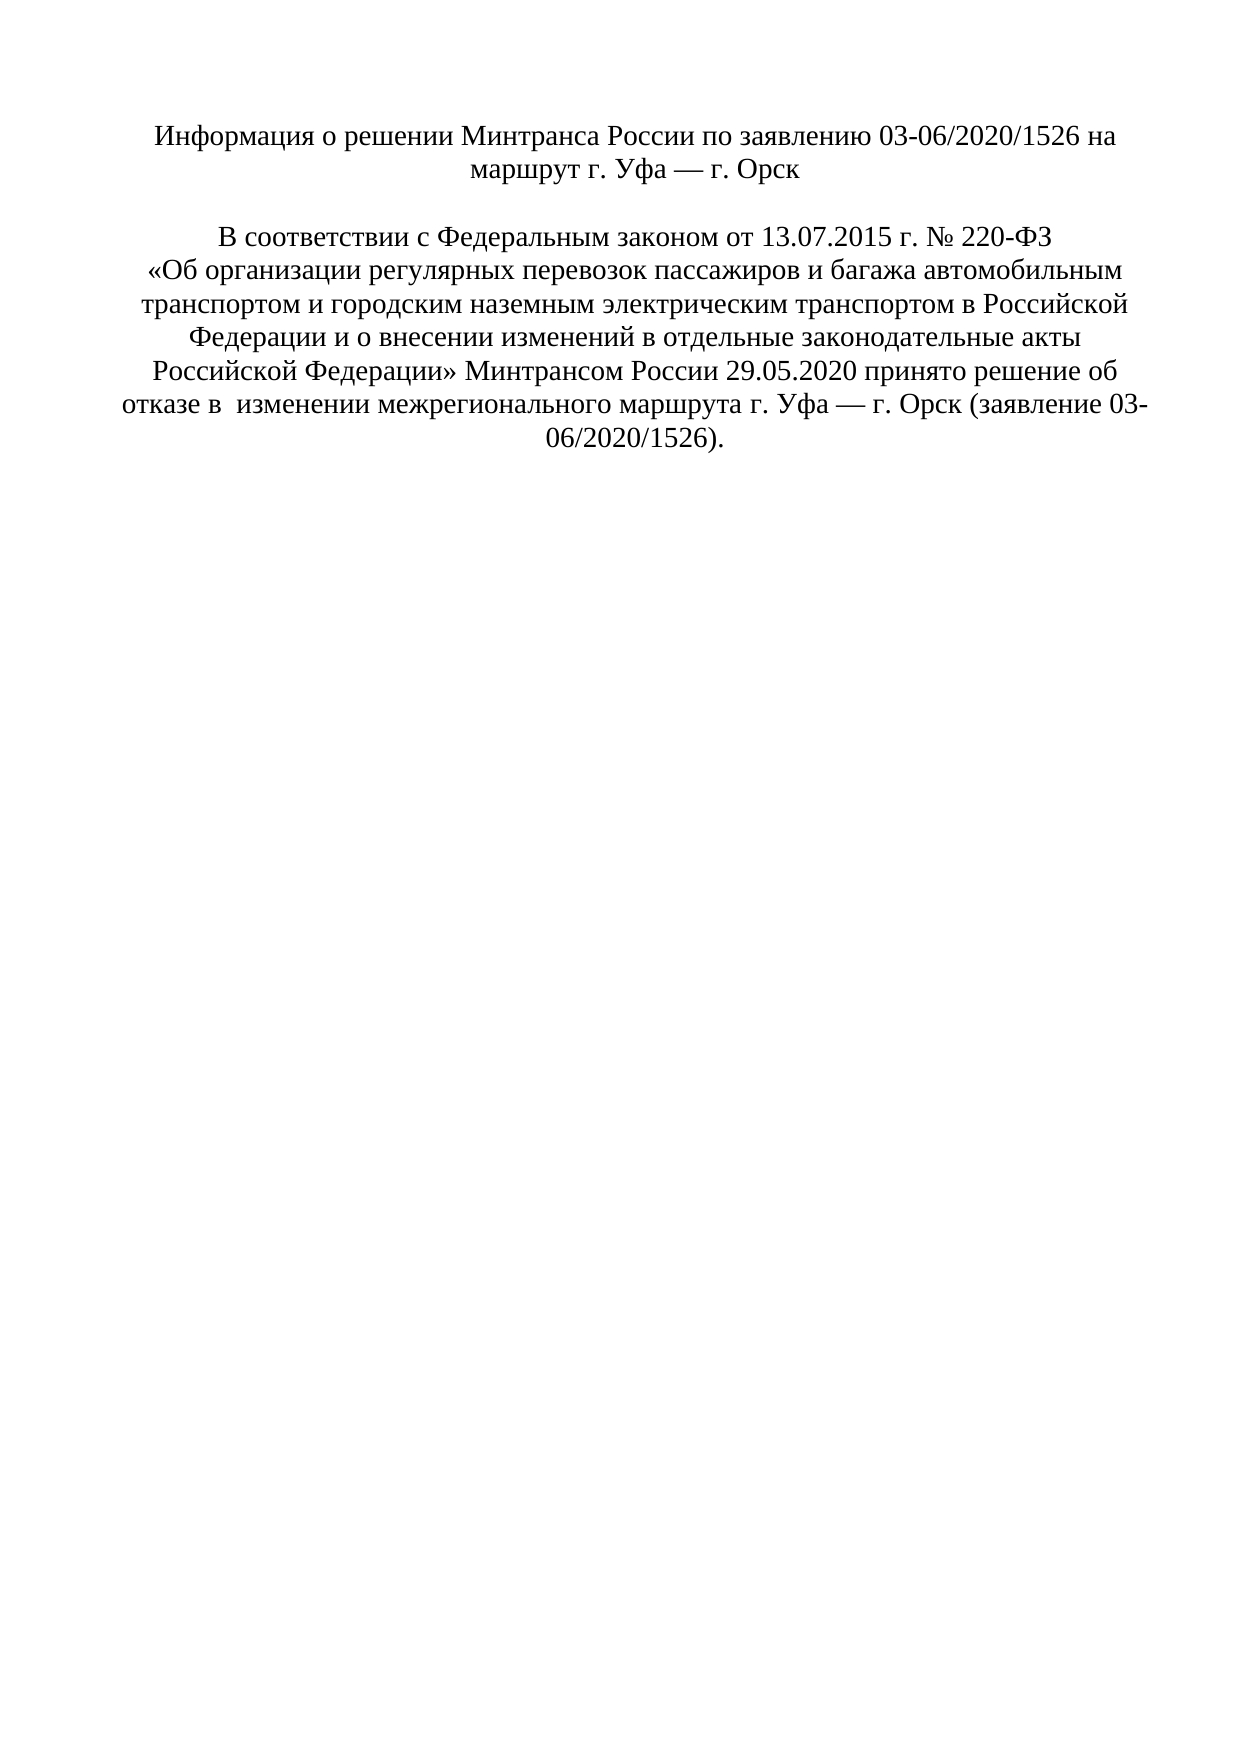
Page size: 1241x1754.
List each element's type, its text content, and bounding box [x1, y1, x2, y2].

text Информация о решении Минтранса России по заявлению 03-06/2020/1526 на маршрут г. Уфа — г. Орск [118, 118, 1152, 185]
text В соответствии с Федеральным законом от 13.07.2015 г. № 220-ФЗ «Об организации регулярных перевозок пассажиров и багажа автомобильным транспортом и городским наземным электрическим транспортом в Российской Федерации и о внесении изменений в отдельные законодательные акты Российской Федерации» Минтрансом России 29.05.2020 принято решение об отказе в изменении межрегионального маршрута г. Уфа — г. Орск (заявление 03-06/2020/1526). [118, 219, 1152, 453]
